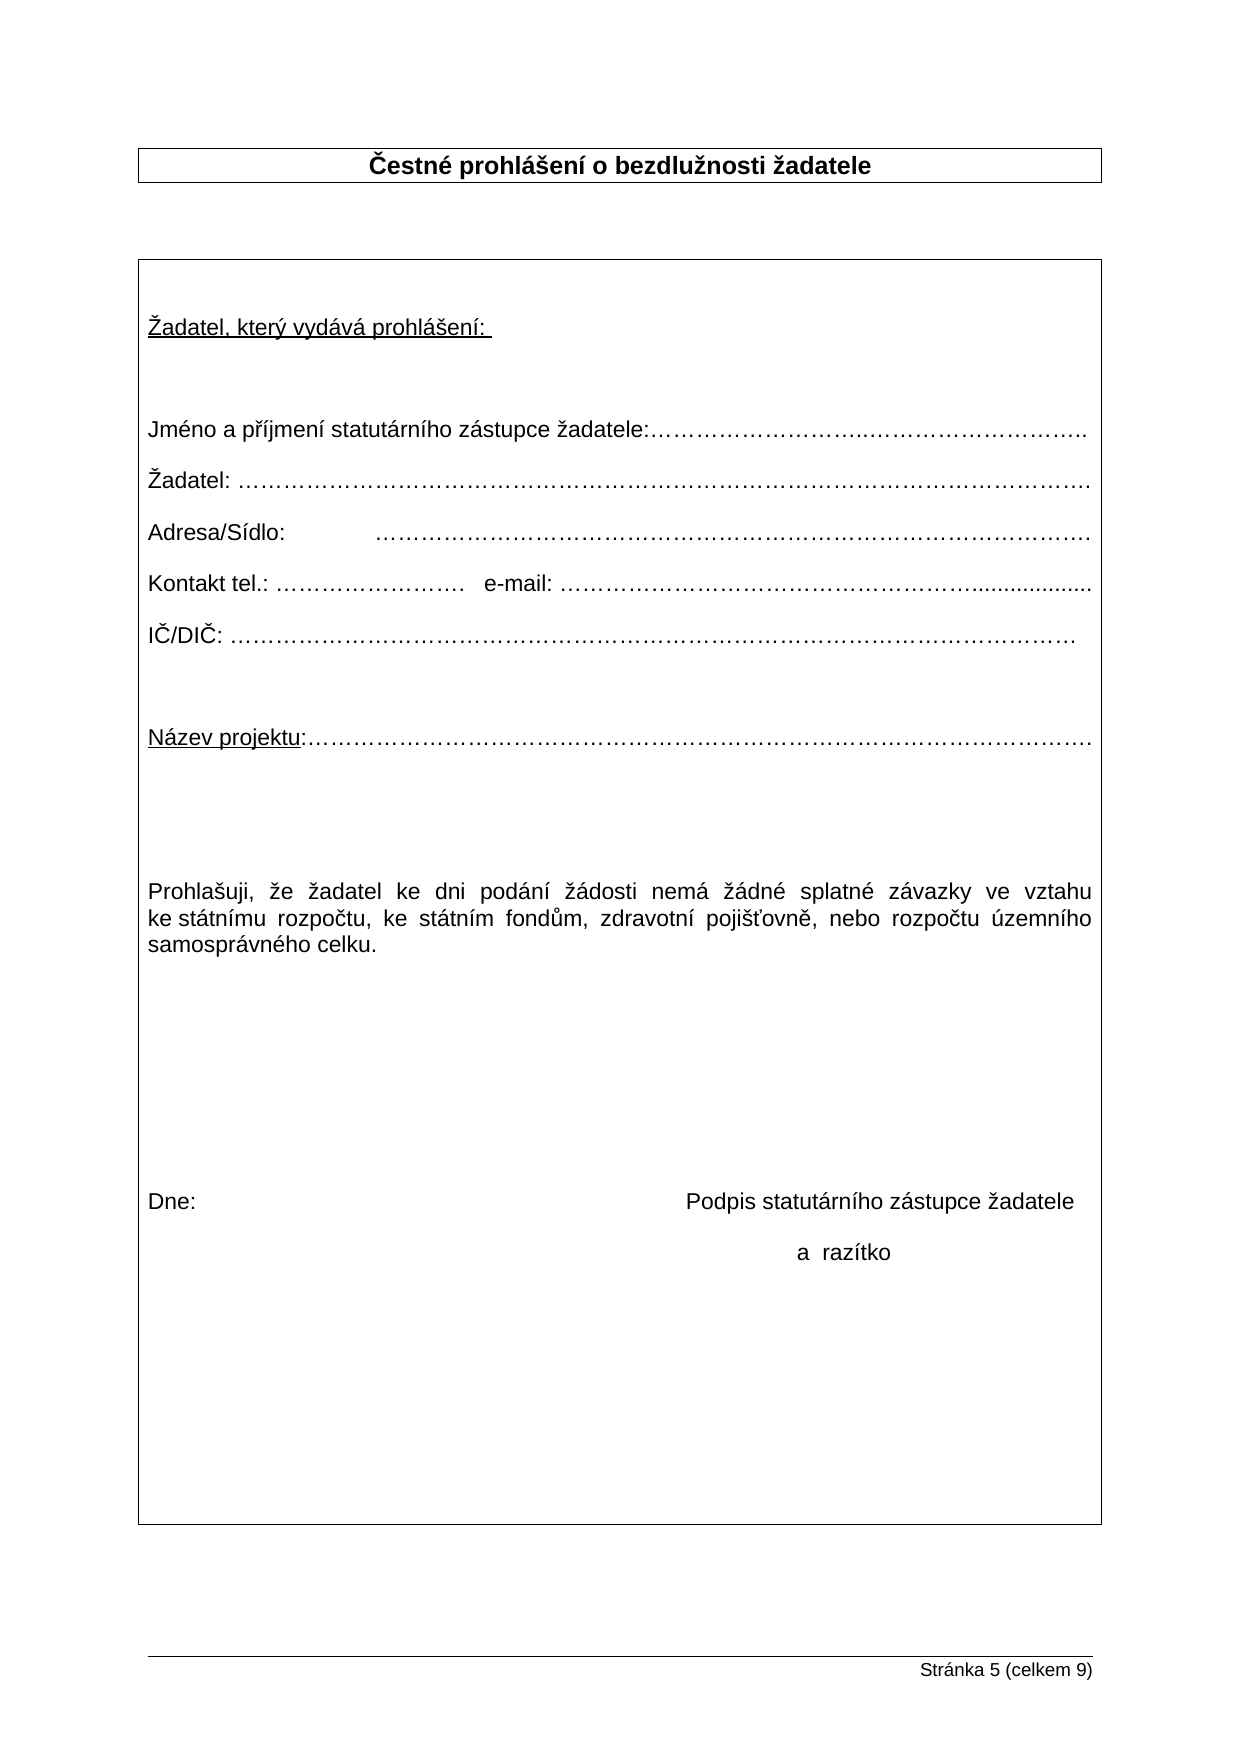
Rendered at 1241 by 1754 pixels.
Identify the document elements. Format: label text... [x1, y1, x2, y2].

text Žadatel: …………………………………………………………………………………………………. [139, 464, 1101, 494]
text Kontakt tel.: ……………………. e-mail: ………………………………………………................... [139, 567, 1101, 597]
text Žadatel, který vydává prohlášení: [139, 310, 1101, 340]
text Název projektu:…………………………………………………………………………………………. [139, 721, 1101, 751]
text IČ/DIČ: ………………………………………………………………………………………………… [139, 618, 1101, 648]
text Čestné prohlášení o bezdlužnosti žadatele [139, 149, 1101, 182]
text Prohlašuji, že žadatel ke dni podání žádosti nemá žádné splatné závazky ve vztahu ke státnímu rozpočtu, ke státním fondům, zdravotní pojišťovně, nebo rozpočtu územního samosprávného celku. [139, 875, 1101, 957]
text a razítko [139, 1236, 1101, 1266]
text Adresa/Sídlo: …………………………………………………………………………………. [139, 516, 1101, 545]
text Jméno a příjmení statutárního zástupce žadatele:………………………..……………………….. [139, 413, 1101, 442]
text Dne: Podpis statutárního zástupce žadatele [139, 1185, 1101, 1214]
